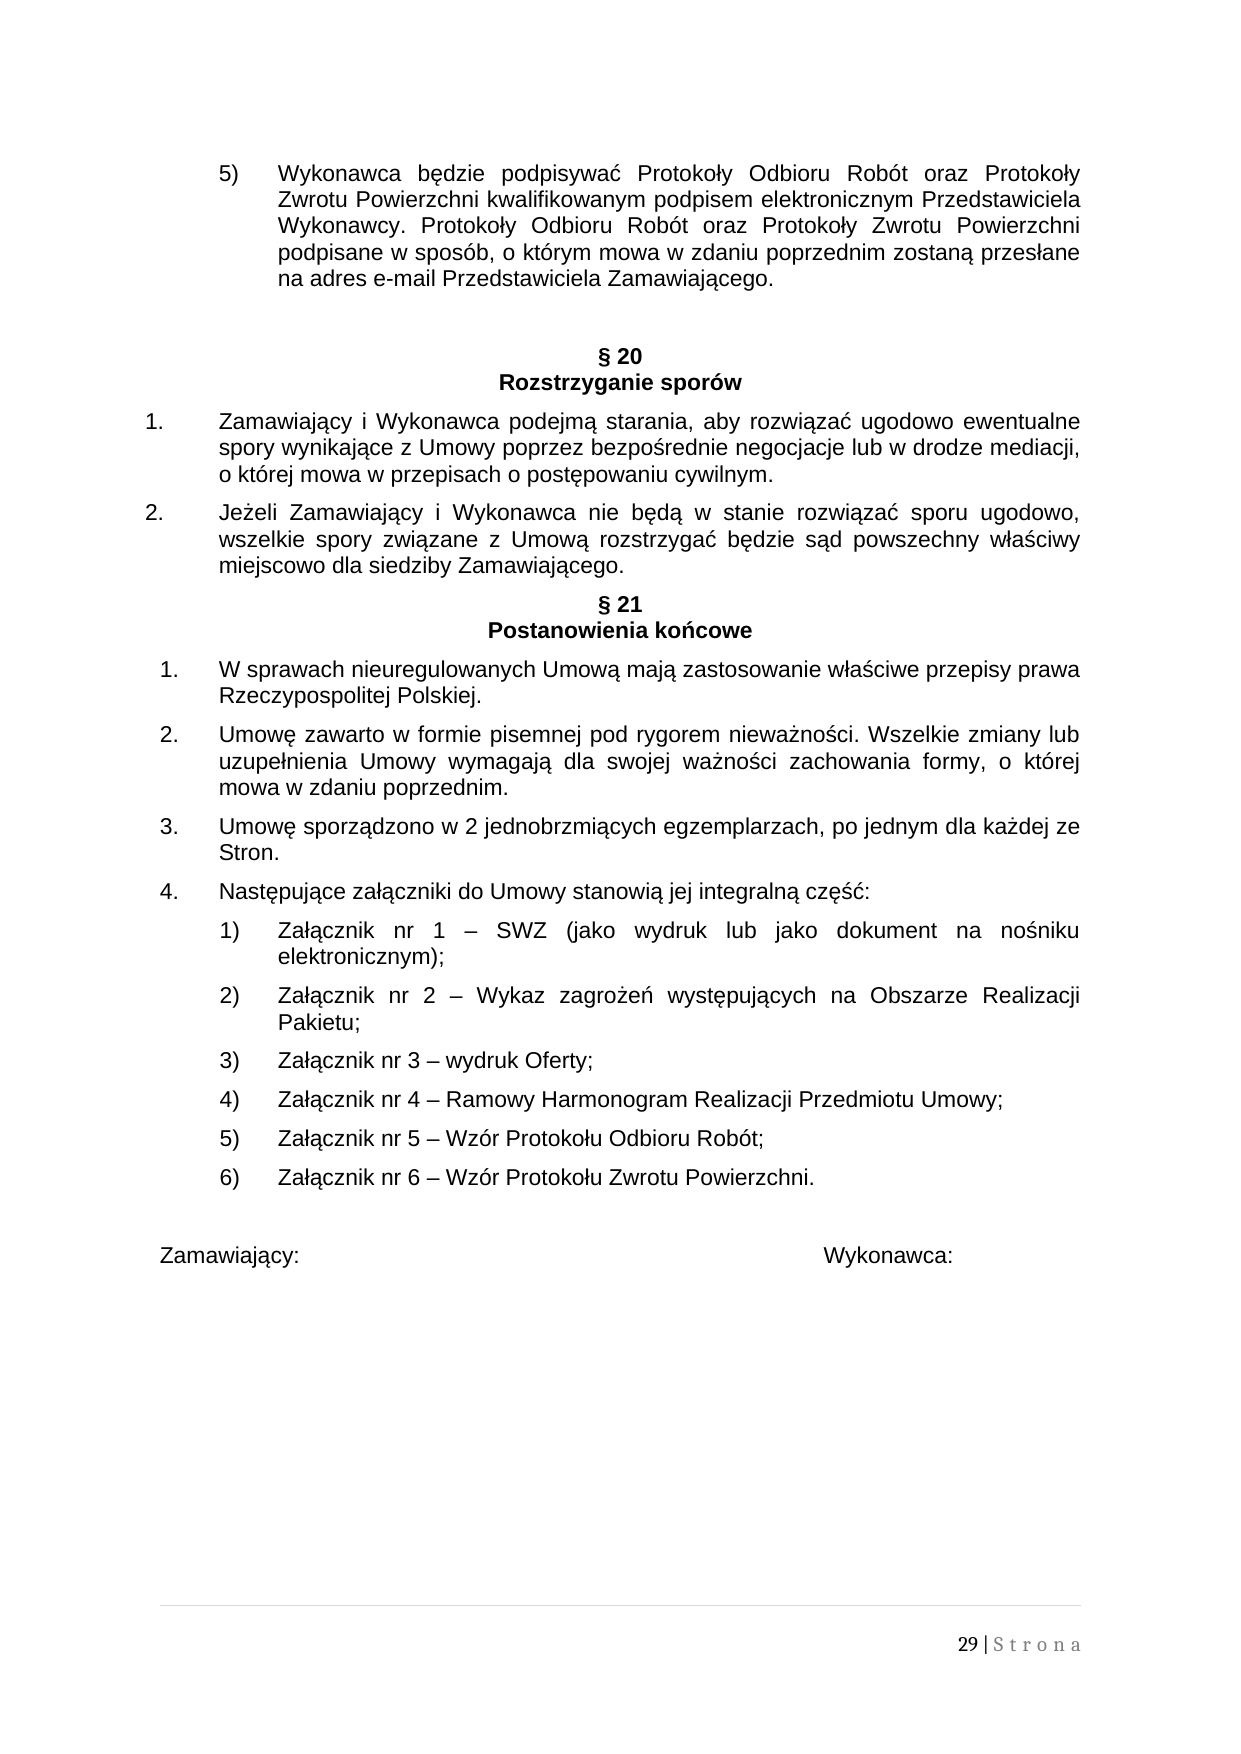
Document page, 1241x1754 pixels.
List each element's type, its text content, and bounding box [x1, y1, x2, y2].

text 5) Wykonawca będzie podpisywać Protokoły Odbioru Robót oraz Protokoły Zwrotu Powierzchni kwalifikowanym podpisem elektronicznym Przedstawiciela Wykonawcy. Protokoły Odbioru Robót oraz Protokoły Zwrotu Powierzchni podpisane w sposób, o którym mowa w zdaniu poprzednim zostaną przesłane na adres e-mail Przedstawiciela Zamawiającego. [218, 159, 1081, 291]
list Załącznik nr 3 – wydruk Oferty; [219, 1047, 1081, 1074]
list Załącznik nr 5 – Wzór Protokołu Odbioru Robót; [219, 1125, 1081, 1151]
text Zamawiający: Wykonawca: [159, 1242, 1081, 1268]
text § 20 Rozstrzyganie sporów [159, 343, 1081, 395]
list Umowę sporządzono w 2 jednobrzmiących egzemplarzach, po jednym dla każdej ze Stron. [159, 813, 1081, 866]
list Następujące załączniki do Umowy stanowią jej integralną część: [159, 878, 1081, 904]
list W sprawach nieuregulowanych Umową mają zastosowanie właściwe przepisy prawa Rzeczypospolitej Polskiej. [159, 656, 1081, 709]
list Załącznik nr 1 – SWZ (jako wydruk lub jako dokument na nośniku elektronicznym); [219, 917, 1081, 970]
list Załącznik nr 6 – Wzór Protokołu Zwrotu Powierzchni. [219, 1164, 1081, 1190]
list Załącznik nr 2 – Wykaz zagrożeń występujących na Obszarze Realizacji Pakietu; [219, 982, 1081, 1035]
list Załącznik nr 4 – Ramowy Harmonogram Realizacji Przedmiotu Umowy; [219, 1086, 1081, 1113]
text § 21 Postanowienia końcowe [159, 591, 1081, 644]
list Umowę zawarto w formie pisemnej pod rygorem nieważności. Wszelkie zmiany lub uzupełnienia Umowy wymagają dla swojej ważności zachowania formy, o której mowa w zdaniu poprzednim. [159, 721, 1081, 800]
list Zamawiający i Wykonawca podejmą starania, aby rozwiązać ugodowo ewentualne spory wynikające z Umowy poprzez bezpośrednie negocjacje lub w drodze mediacji, o której mowa w przepisach o postępowaniu cywilnym. [145, 408, 1081, 487]
list Jeżeli Zamawiający i Wykonawca nie będą w stanie rozwiązać sporu ugodowo, wszelkie spory związane z Umową rozstrzygać będzie sąd powszechny właściwy miejscowo dla siedziby Zamawiającego. [145, 499, 1081, 578]
